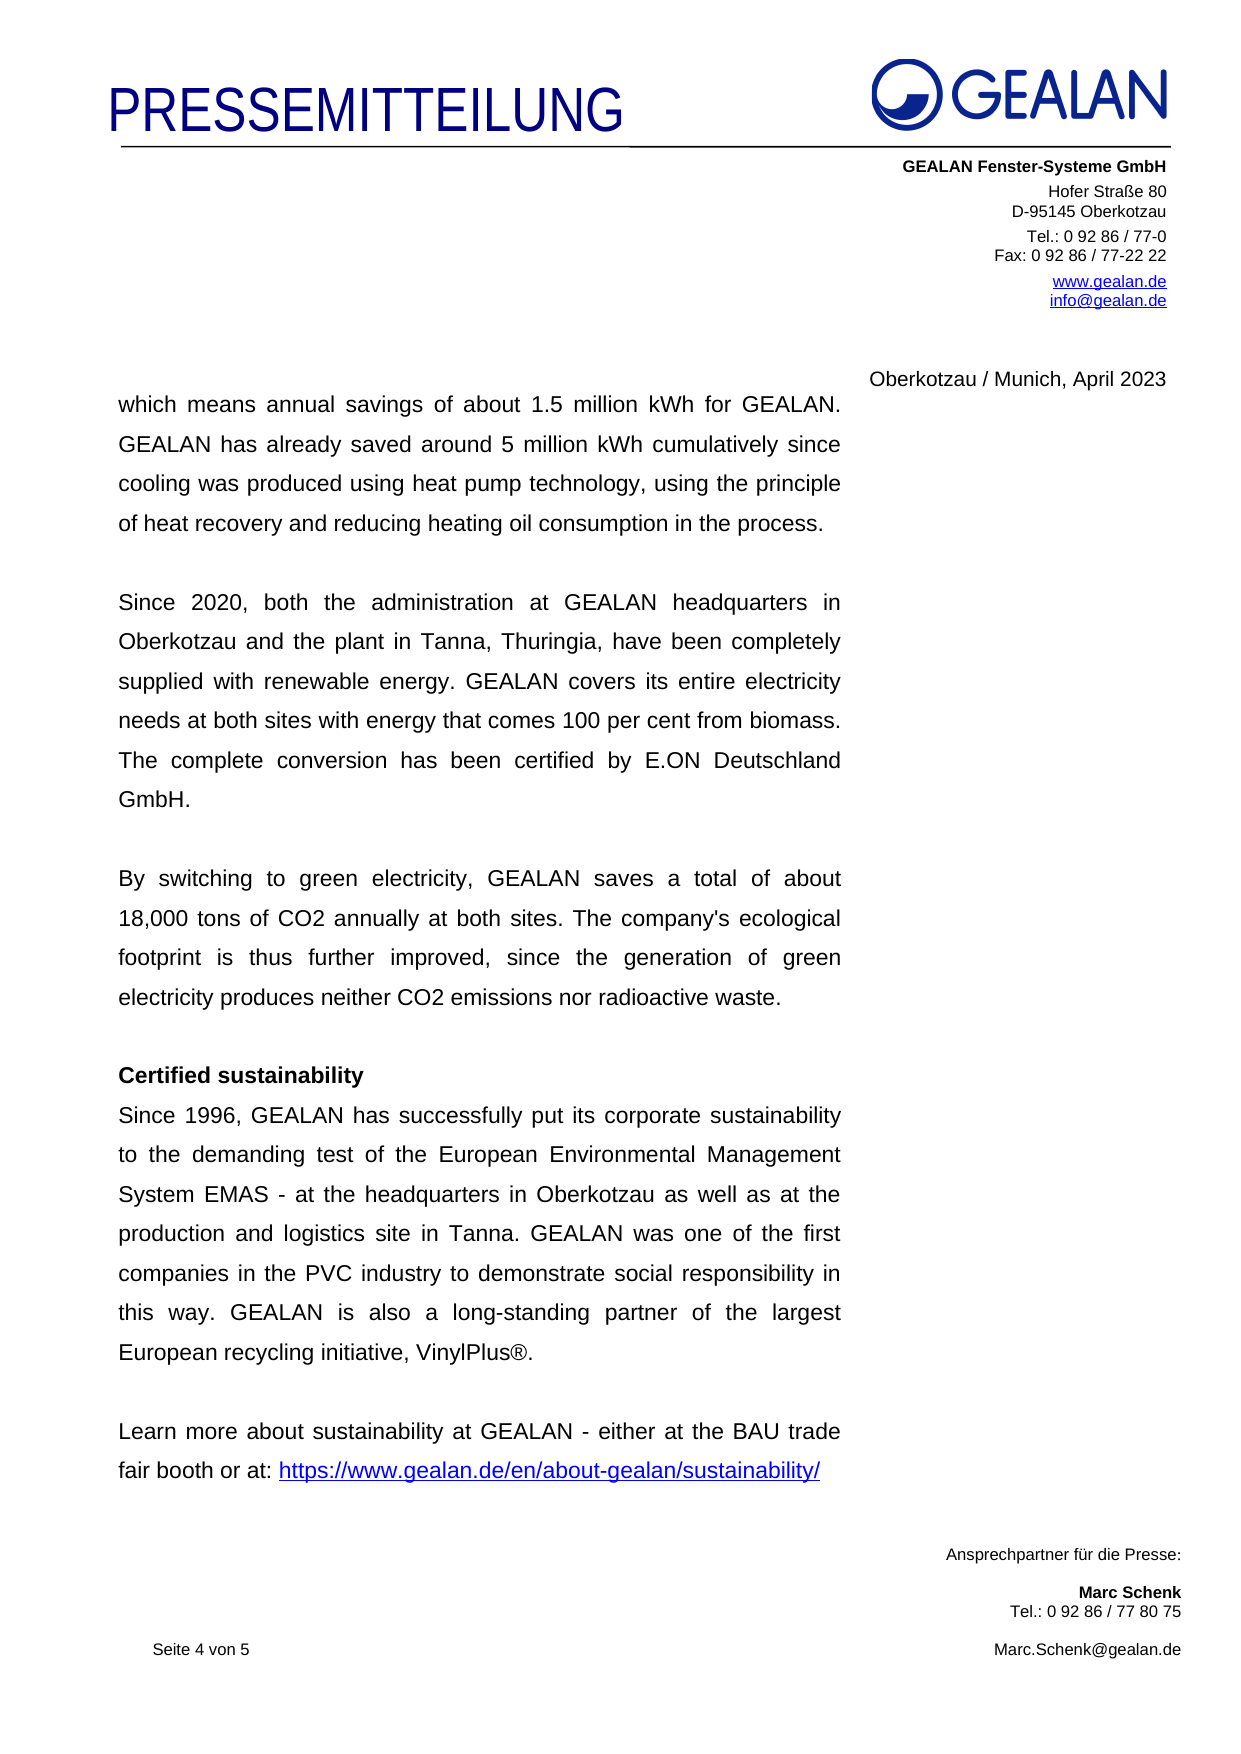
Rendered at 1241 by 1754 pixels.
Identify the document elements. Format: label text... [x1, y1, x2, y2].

picture [871, 59, 1167, 131]
text Learn more about sustainability at GEALAN - either at the BAU trade fair booth or at: https://www.gealan.de/en/about-gealan/sustainability/ [118, 1418, 842, 1483]
text Certified sustainability [118, 1062, 842, 1089]
text By switching to green electricity, GEALAN saves a total of about 18,000 tons of CO2 annually at both sites. The company's ecological footprint is thus further improved, since the generation of green electricity produces neither CO2 emissions nor radioactive waste. [118, 865, 842, 1010]
text Since 2020, both the administration at GEALAN headquarters in Oberkotzau and the plant in Tanna, Thuringia, have been completely supplied with renewable energy. GEALAN covers its entire electricity needs at both sites with energy that comes 100 per cent from biomass. The complete conversion has been certified by E.ON Deutschland GmbH. [118, 589, 842, 812]
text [118, 391, 842, 536]
text Since 1996, GEALAN has successfully put its corporate sustainability to the demanding test of the European Environmental Management System EMAS - at the headquarters in Oberkotzau as well as at the production and logistics site in Tanna. GEALAN was one of the first companies in the PVC industry to demonstrate social responsibility in this way. GEALAN is also a long-standing partner of the largest European recycling initiative, VinylPlus®. [118, 1102, 842, 1365]
